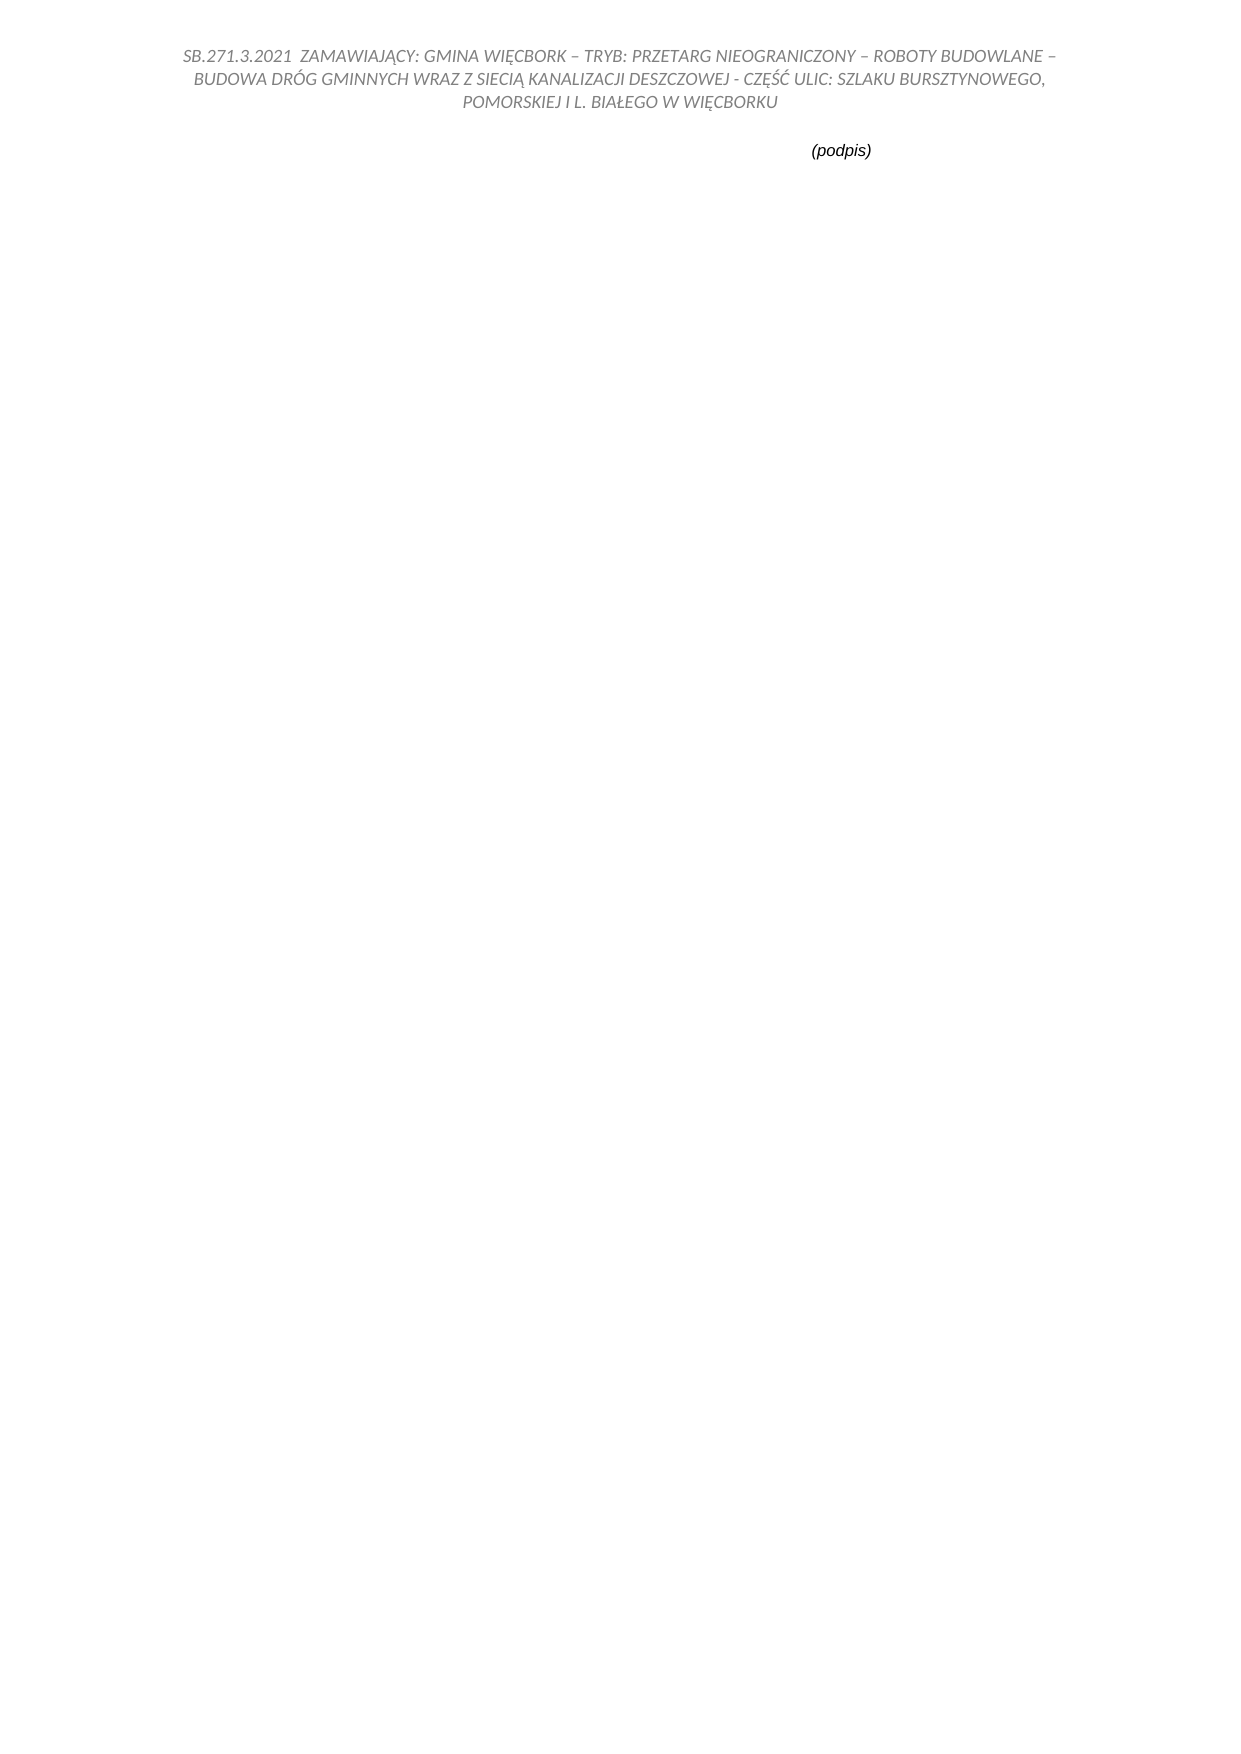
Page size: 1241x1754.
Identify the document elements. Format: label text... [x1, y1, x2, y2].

text (podpis) [811, 141, 1093, 160]
